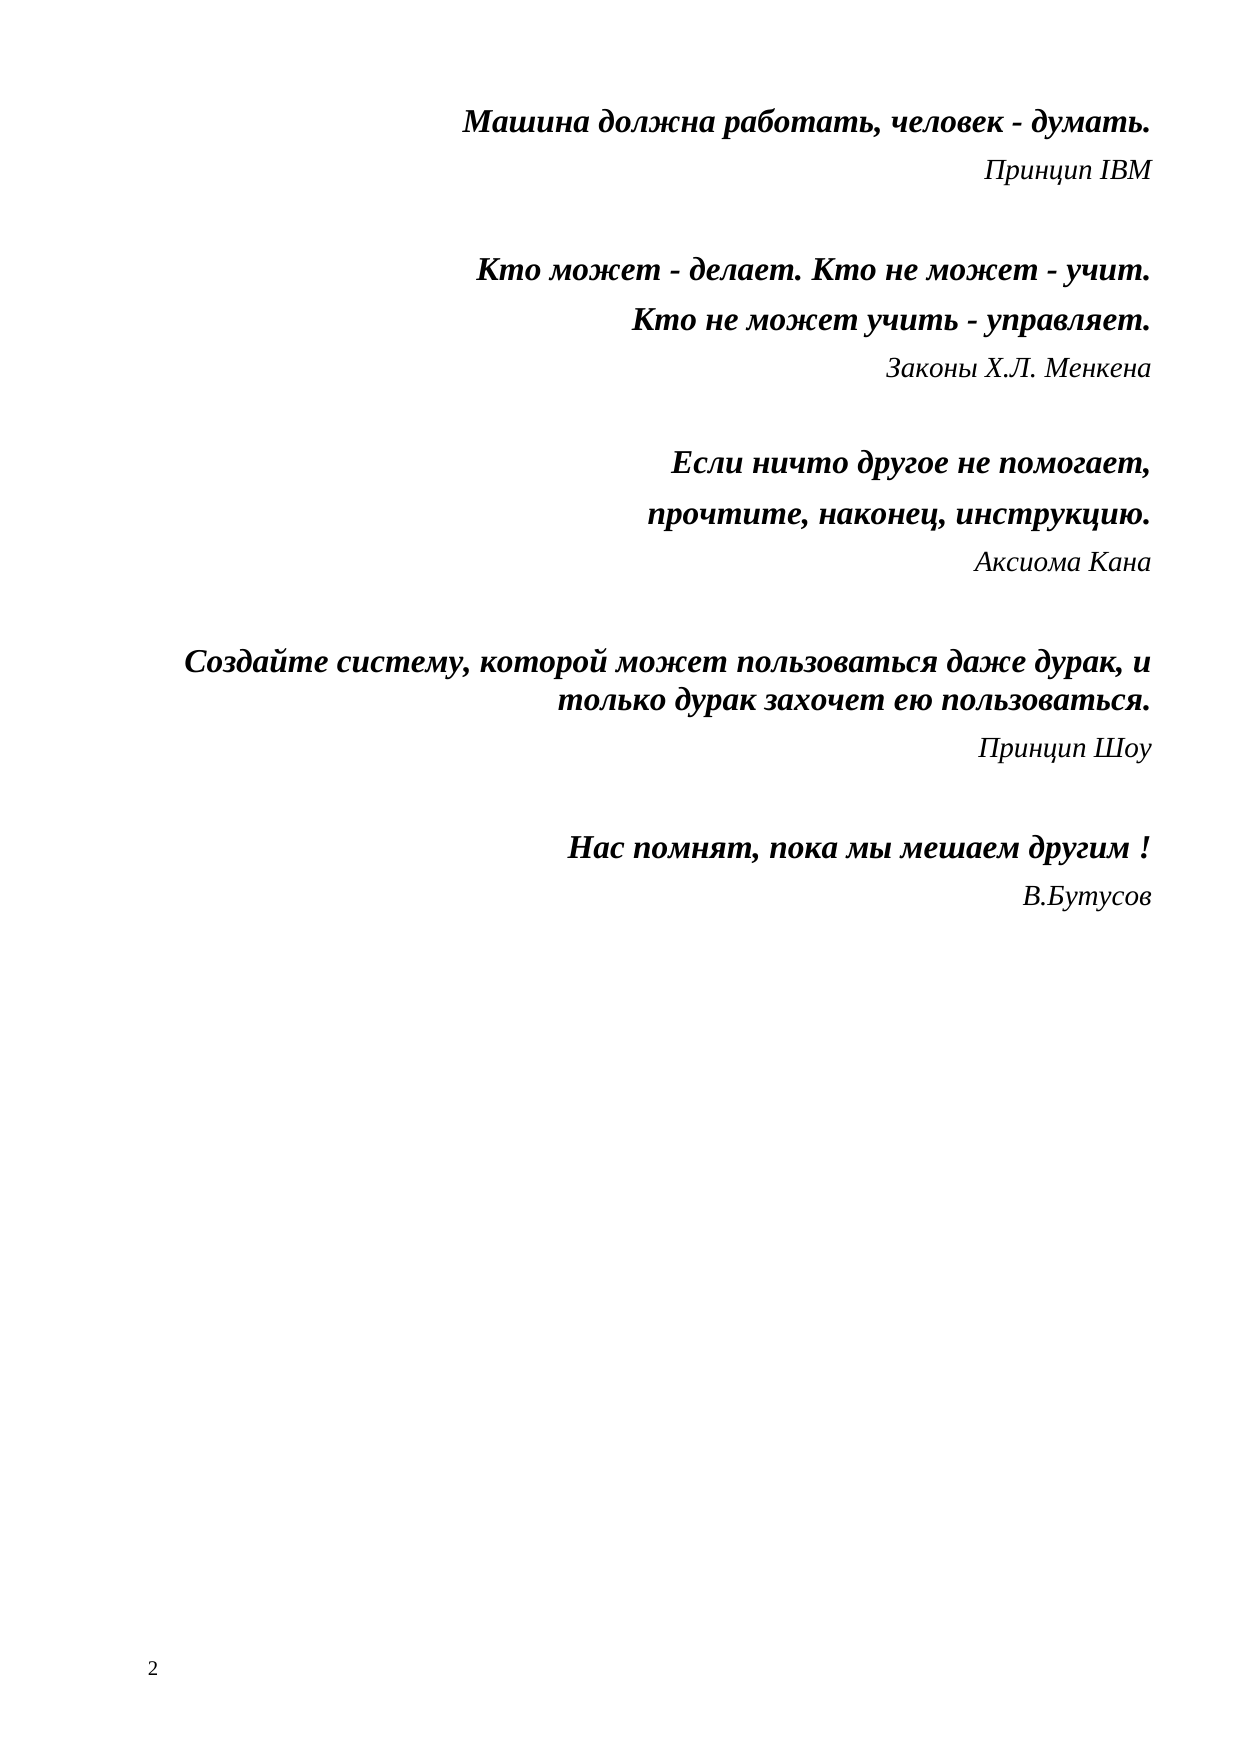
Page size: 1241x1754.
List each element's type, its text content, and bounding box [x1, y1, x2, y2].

text Законы Х.Л. Менкена [148, 350, 1152, 384]
text Создайте систему, которой может пользоваться даже дурак, и только дурак захочет ею пользоваться. [148, 641, 1152, 718]
text Принцип Шоу [148, 730, 1152, 764]
text Машина должна работать, человек - думать. [148, 101, 1152, 139]
text В.Бутусов [148, 878, 1152, 911]
text Принцип IBM [148, 152, 1152, 185]
text Кто может - делает. Кто не может - учит. [148, 249, 1152, 287]
text прочтите, наконец, инструкцию. [148, 493, 1152, 532]
text Кто не может учить - управляет. [148, 299, 1152, 338]
text Hас помнят, пока мы мешаем другим ! [148, 827, 1152, 865]
text Если ничто другое не помогает, [148, 442, 1152, 481]
text Аксиома Кана [148, 544, 1152, 578]
